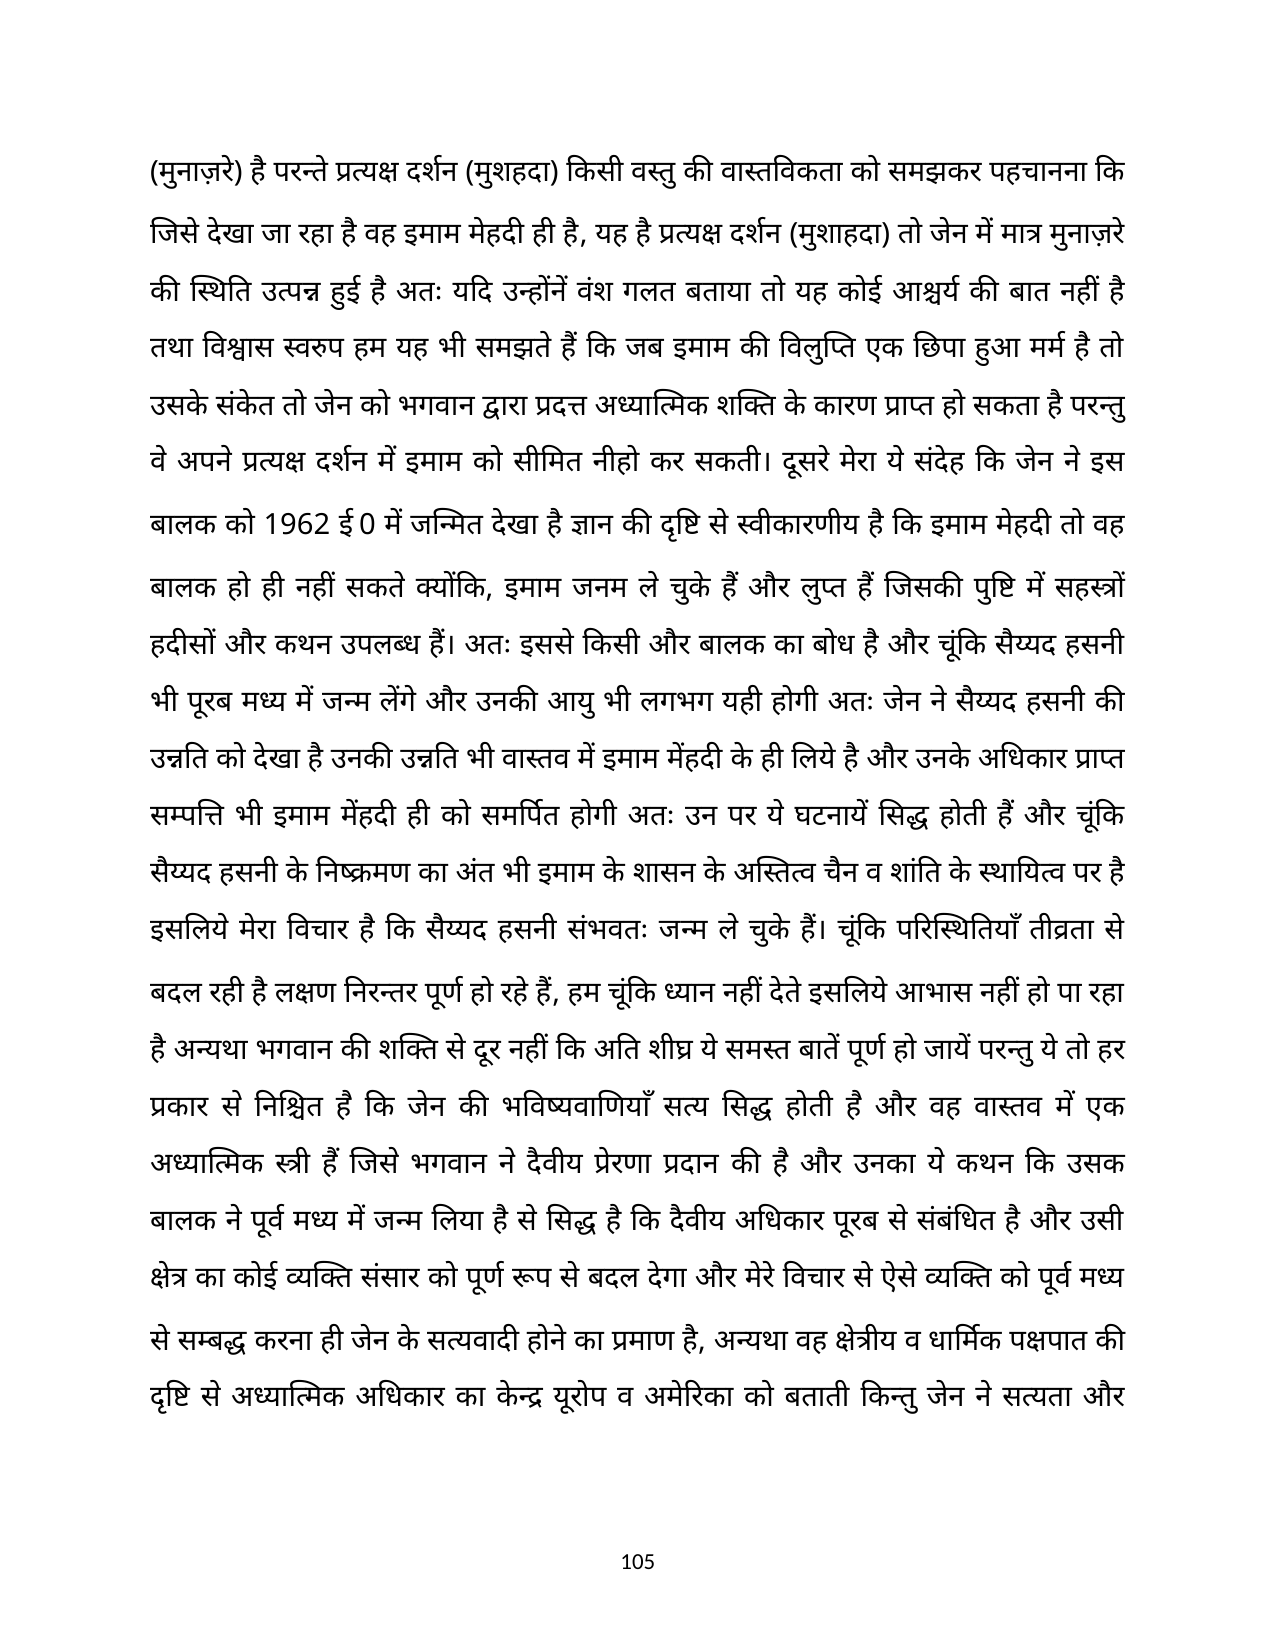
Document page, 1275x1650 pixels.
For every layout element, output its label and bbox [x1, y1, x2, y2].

text [150, 150, 1125, 1419]
